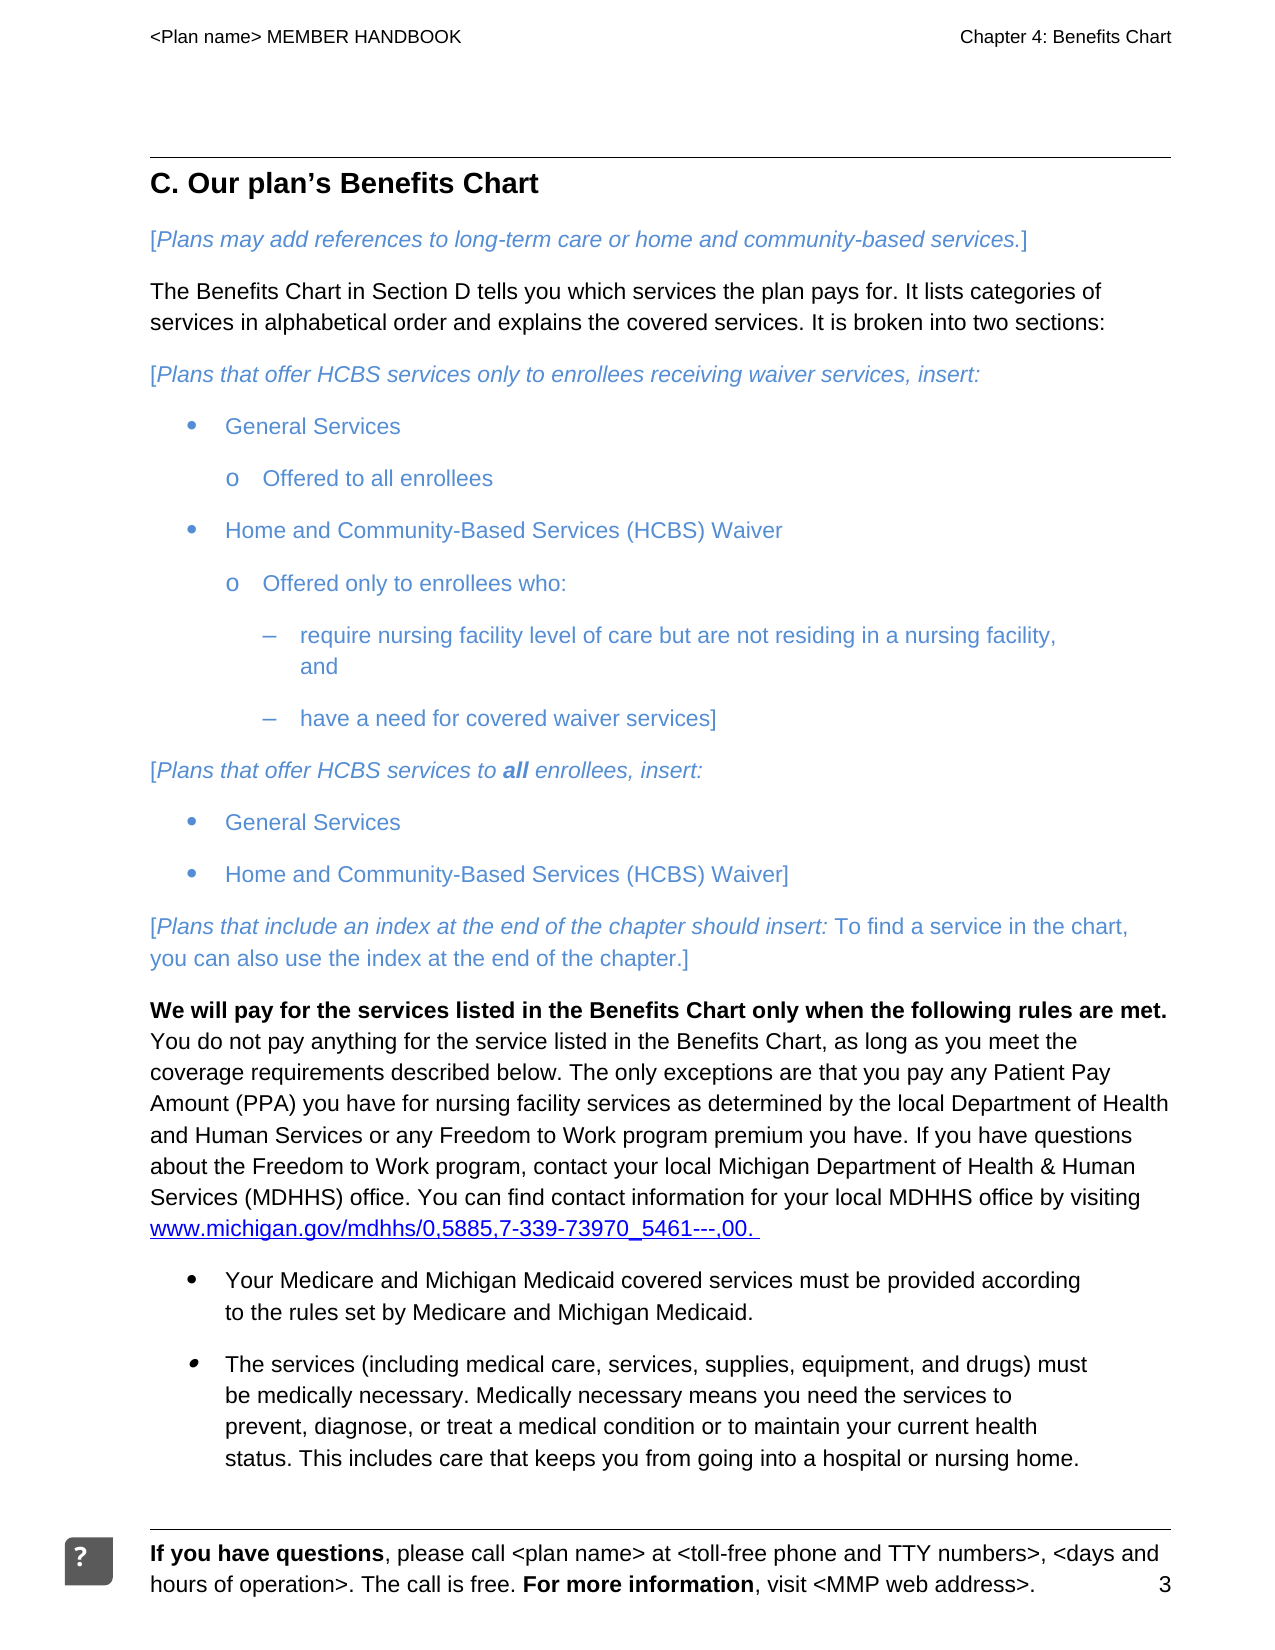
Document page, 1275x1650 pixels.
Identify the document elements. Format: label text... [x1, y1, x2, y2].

text [Plans that include an index at the end of the chapter should insert: To find a service in the chart, you can also use the index at the end of the chapter.] [150, 910, 1171, 972]
list Offered only to enrollees who: [225, 566, 1096, 597]
text [Plans may add references to long-term care or home and community-based services.] [150, 222, 1171, 253]
list We will pay for the services listed in the Benefits Chart only when the following rules are met. You do not pay anything for the service listed in the Benefits Chart, as long as you meet the coverage requirements described below. The only exceptions are that you pay any Patient Pay Amount (PPA) you have for nursing facility services as determined by the local Department of Health and Human Services or any Freedom to Work program premium you have. If you have questions about the Freedom to Work program, contact your local Michigan Department of Health & Human Services (MDHHS) office. You can find contact information for your local MDHHS office by visiting www.michigan.gov/mdhhs/0,5885,7-339-73970_5461---,00. [150, 993, 1171, 1243]
text [Plans that offer HCBS services only to enrollees receiving waiver services, insert: [150, 358, 1171, 389]
list Offered to all enrollees [225, 462, 1096, 493]
list Your Medicare and Michigan Medicaid covered services must be provided according to the rules set by Medicare and Michigan Medicaid. [187, 1264, 1096, 1326]
list Home and Community-Based Services (HCBS) Waiver] [187, 858, 1096, 889]
subtitle Our plan’s Benefits Chart [150, 158, 1171, 201]
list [187, 1347, 1096, 1472]
list have a need for covered waiver services] [262, 701, 1096, 733]
list General Services [187, 410, 1096, 441]
text Home and Community-Based Services (HCBS) Waiver [187, 514, 1096, 545]
text The Benefits Chart in Section D tells you which services the plan pays for. It lists categories of services in alphabetical order and explains the covered services. It is broken into two sections: [150, 274, 1171, 337]
list require nursing facility level of care but are not residing in a nursing facility, and [262, 618, 1096, 681]
text [Plans that offer HCBS services to all enrollees, insert: [150, 753, 1171, 785]
list General Services [187, 806, 1096, 837]
